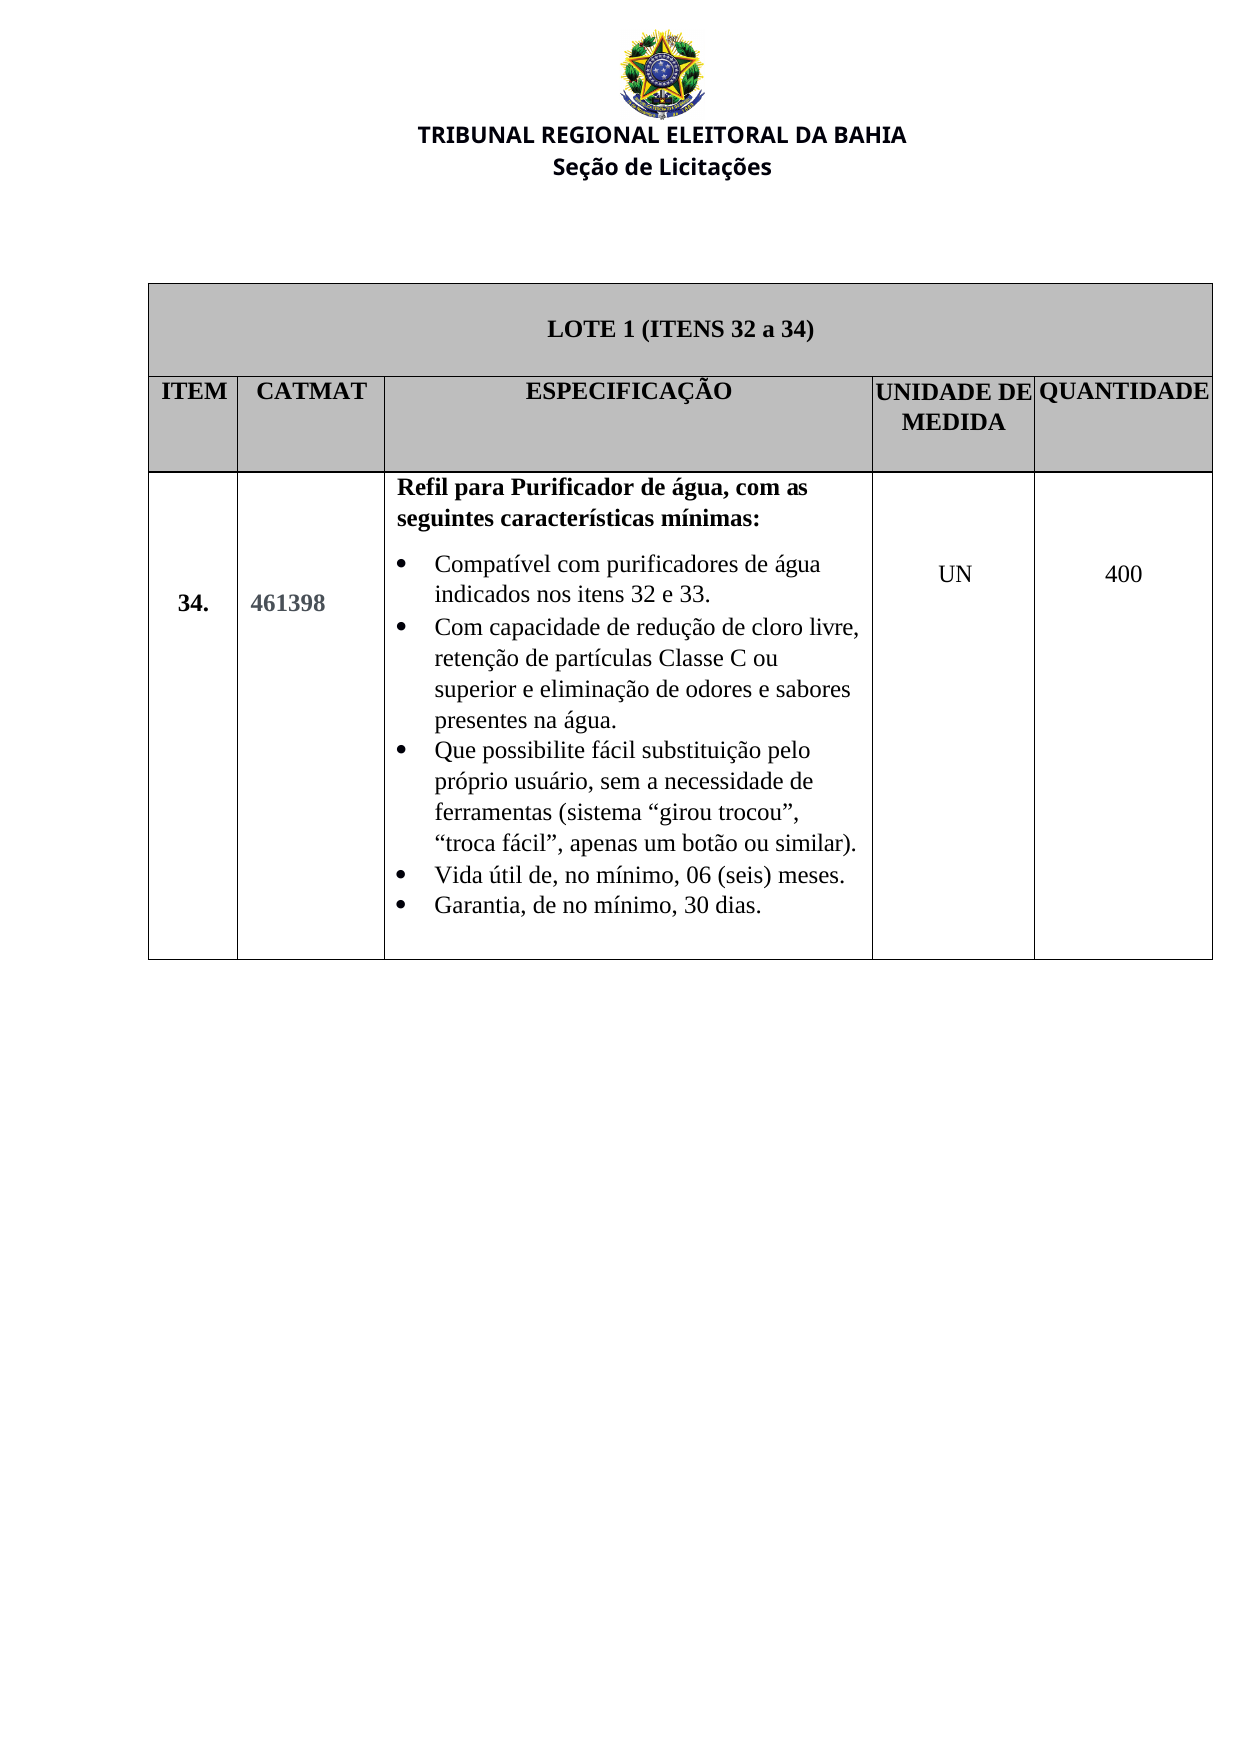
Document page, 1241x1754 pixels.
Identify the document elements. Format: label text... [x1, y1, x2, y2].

table_cell 400 [1035, 473, 1212, 959]
table_cell CATMAT [238, 377, 384, 471]
table_cell QUANTIDADE [1035, 377, 1212, 471]
table_cell 34. [149, 473, 237, 959]
table_cell ESPECIFICAÇÃO [385, 377, 872, 471]
table_cell Refil para Purificador de água, com as seguintes características mínimas: Compatível com purificadores de água indicados nos itens 32 e 33. Com capacidade de redução de cloro livre, retenção de partículas Classe C ou superior e eliminação de odores e sabores presentes na água. Que possibilite fácil substituição pelo próprio usuário, sem a necessidade de ferramentas (sistema “girou trocou”, “troca fácil”, apenas um botão ou similar). Vida útil de, no mínimo, 06 (seis) meses. Garantia, de no mínimo, 30 dias. [385, 473, 872, 959]
table_cell 461398 [238, 473, 384, 959]
table_cell UN [873, 473, 1034, 959]
table_cell UNIDADE DE MEDIDA [873, 377, 1034, 471]
table_header LOTE 1 (ITENS 32 a 34) [149, 284, 1212, 376]
table_cell ITEM [149, 377, 237, 471]
